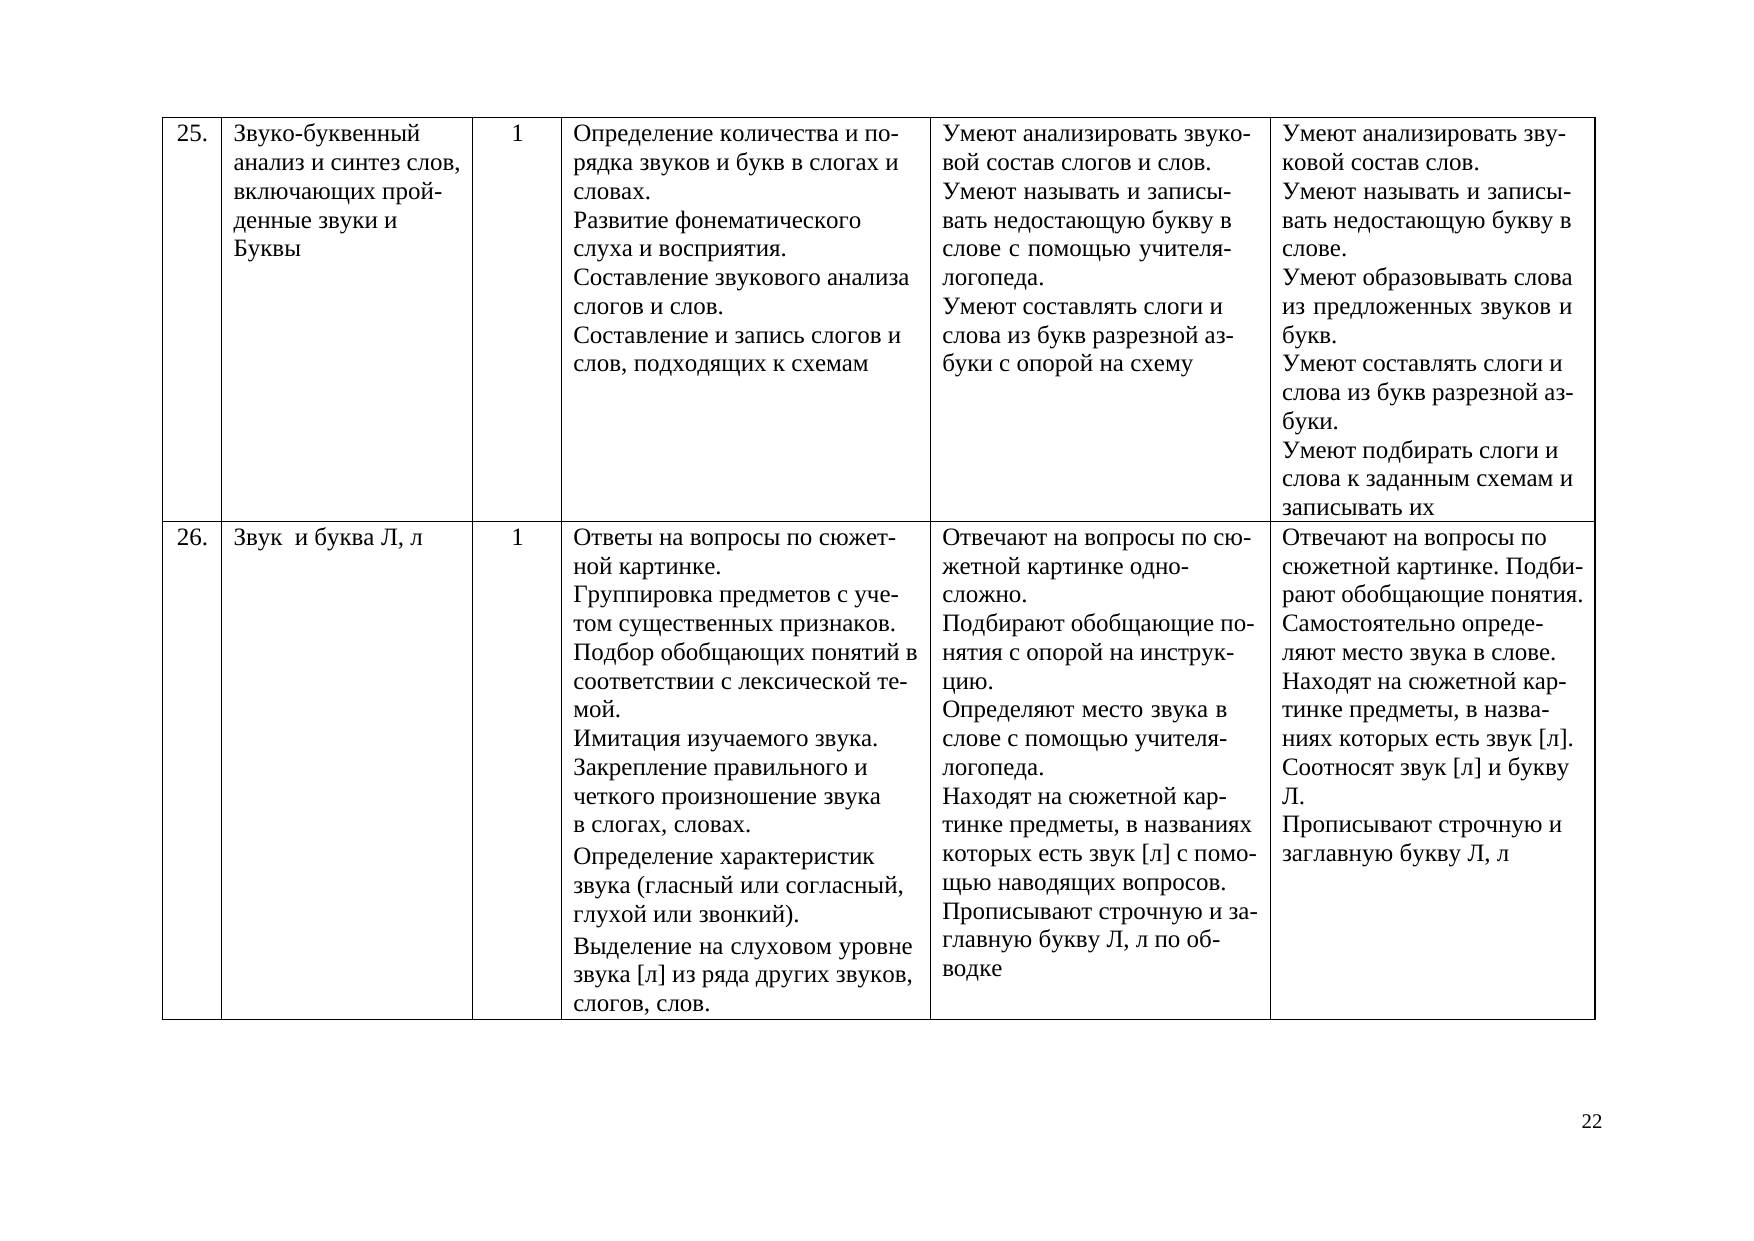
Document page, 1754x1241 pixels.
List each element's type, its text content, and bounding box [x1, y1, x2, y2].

table_header 25. [163, 118, 221, 521]
table_cell 1 [473, 522, 561, 1019]
table_header 1 [473, 118, 561, 521]
table_cell 26. [163, 522, 221, 1019]
table_cell Отвечают на вопросы по сюжетной картинке. Подби- рают обобщающие понятия. Самостоятельно опреде- ляют место звука в слове. Находят на сюжетной кар- тинке предметы, в назва- ниях которых есть звук [л]. Соотносят звук [л] и букву Л. Прописывают строчную и заглавную букву Л, л [1271, 522, 1594, 1019]
table_cell Отвечают на вопросы по сю- жетной картинке одно- сложно. Подбирают обобщающие по- нятия с опорой на инструк- цию. Определяют место звука в слове с помощью учителя- логопеда. Находят на сюжетной кар- тинке предметы, в названиях которых есть звук [л] с помо- щью наводящих вопросов. Прописывают строчную и за- главную букву Л, л по об- водке [931, 522, 1270, 1019]
table_header Умеют анализировать звуко- вой состав слогов и слов. Умеют называть и записы- вать недостающую букву в слове с помощью учителя- логопеда. Умеют составлять слоги и слова из букв разрезной аз- буки с опорой на схему [931, 118, 1270, 521]
table_header Звуко-буквенный анализ и синтез слов, включающих прой- денные звуки и Буквы [222, 118, 472, 521]
table_cell Ответы на вопросы по сюжет- ной картинке. Группировка предметов с уче- том существенных признаков. Подбор обобщающих понятий в соответствии с лексической те- мой. Имитация изучаемого звука. Закрепление правильного и четкого произношение звука в слогах, словах. Определение характеристик звука (гласный или согласный, глухой или звонкий). Выделение на слуховом уровне звука [л] из ряда других звуков, слогов, слов. [562, 522, 930, 1019]
table_header Определение количества и по- рядка звуков и букв в слогах и словах. Развитие фонематического слуха и восприятия. Составление звукового анализа слогов и слов. Составление и запись слогов и слов, подходящих к схемам [562, 118, 930, 521]
table_header Умеют анализировать зву- ковой состав слов. Умеют называть и записы- вать недостающую букву в слове. Умеют образовывать слова из предложенных звуков и букв. Умеют составлять слоги и слова из букв разрезной аз- буки. Умеют подбирать слоги и слова к заданным схемам и записывать их [1271, 118, 1594, 521]
table_cell Звук и буква Л, л [222, 522, 472, 1019]
